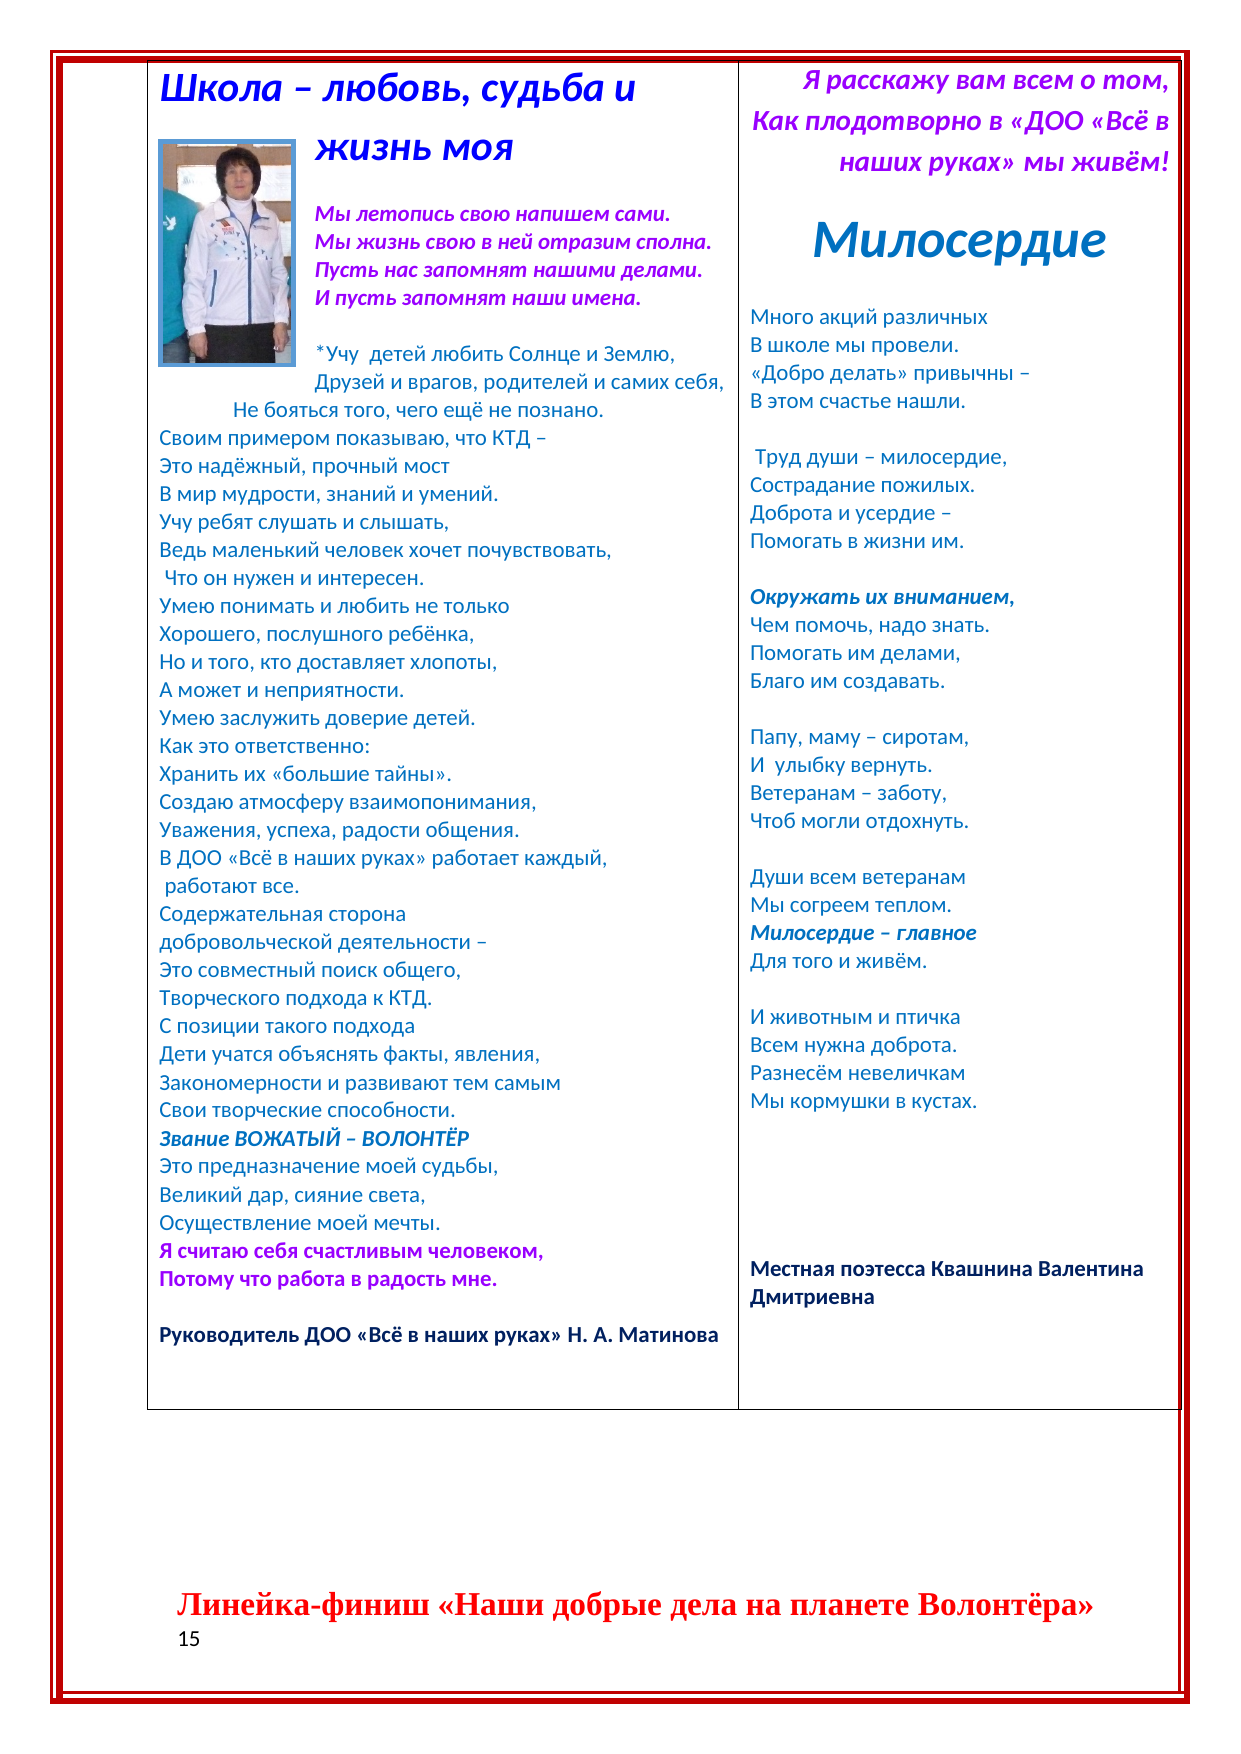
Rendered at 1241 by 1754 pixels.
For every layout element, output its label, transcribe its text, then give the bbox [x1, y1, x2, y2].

text Линейка-финиш «Наши добрые дела на планете Волонтёра» [177, 1584, 1152, 1623]
table_header Школа – любовь, судьба и жизнь моя Мы летопись свою напишем сами. Мы жизнь свою в ней отразим сполна. Пусть нас запомнят нашими делами. И пусть запомнят наши имена. *Учу детей любить Солнце и Землю, Друзей и врагов, родителей и самих себя, Не бояться того, чего ещё не познано. Своим примером показываю, что КТД – Это надёжный, прочный мост В мир мудрости, знаний и умений. Учу ребят слушать и слышать, Ведь маленький человек хочет почувствовать, Что он нужен и интересен. Умею понимать и любить не только Хорошего, послушного ребёнка, Но и того, кто доставляет хлопоты, А может и неприятности. Умею заслужить доверие детей. Как это ответственно: Хранить их «большие тайны». Создаю атмосферу взаимопонимания, Уважения, успеха, радости общения. В ДОО «Всё в наших руках» работает каждый, работают все. Содержательная сторона добровольческой деятельности – Это совместный поиск общего, Творческого подхода к КТД. С позиции такого подхода Дети учатся объяснять факты, явления, Закономерности и развивают тем самым Свои творческие способности. Звание ВОЖАТЫЙ – ВОЛОНТЁР Это предназначение моей судьбы, Великий дар, сияние света, Осуществление моей мечты. Я считаю себя счастливым человеком, Потому что работа в радость мне. Руководитель ДОО «Всё в наших руках» Н. А. Матинова [148, 61, 738, 1409]
picture [163, 144, 291, 363]
table_header Я расскажу вам всем о том, Как плодотворно в «ДОО «Всё в наших руках» мы живём! Милосердие Много акций различных В школе мы провели. «Добро делать» привычны – В этом счастье нашли. Труд души – милосердие, Сострадание пожилых. Доброта и усердие – Помогать в жизни им. Окружать их вниманием, Чем помочь, надо знать. Помогать им делами, Благо им создавать. Папу, маму – сиротам, И улыбку вернуть. Ветеранам – заботу, Чтоб могли отдохнуть. Души всем ветеранам Мы согреем теплом. Милосердие – главное Для того и живём. И животным и птичка Всем нужна доброта. Разнесём невеличкам Мы кормушки в кустах. Местная поэтесса Квашнина Валентина Дмитриевна [739, 61, 1181, 1409]
